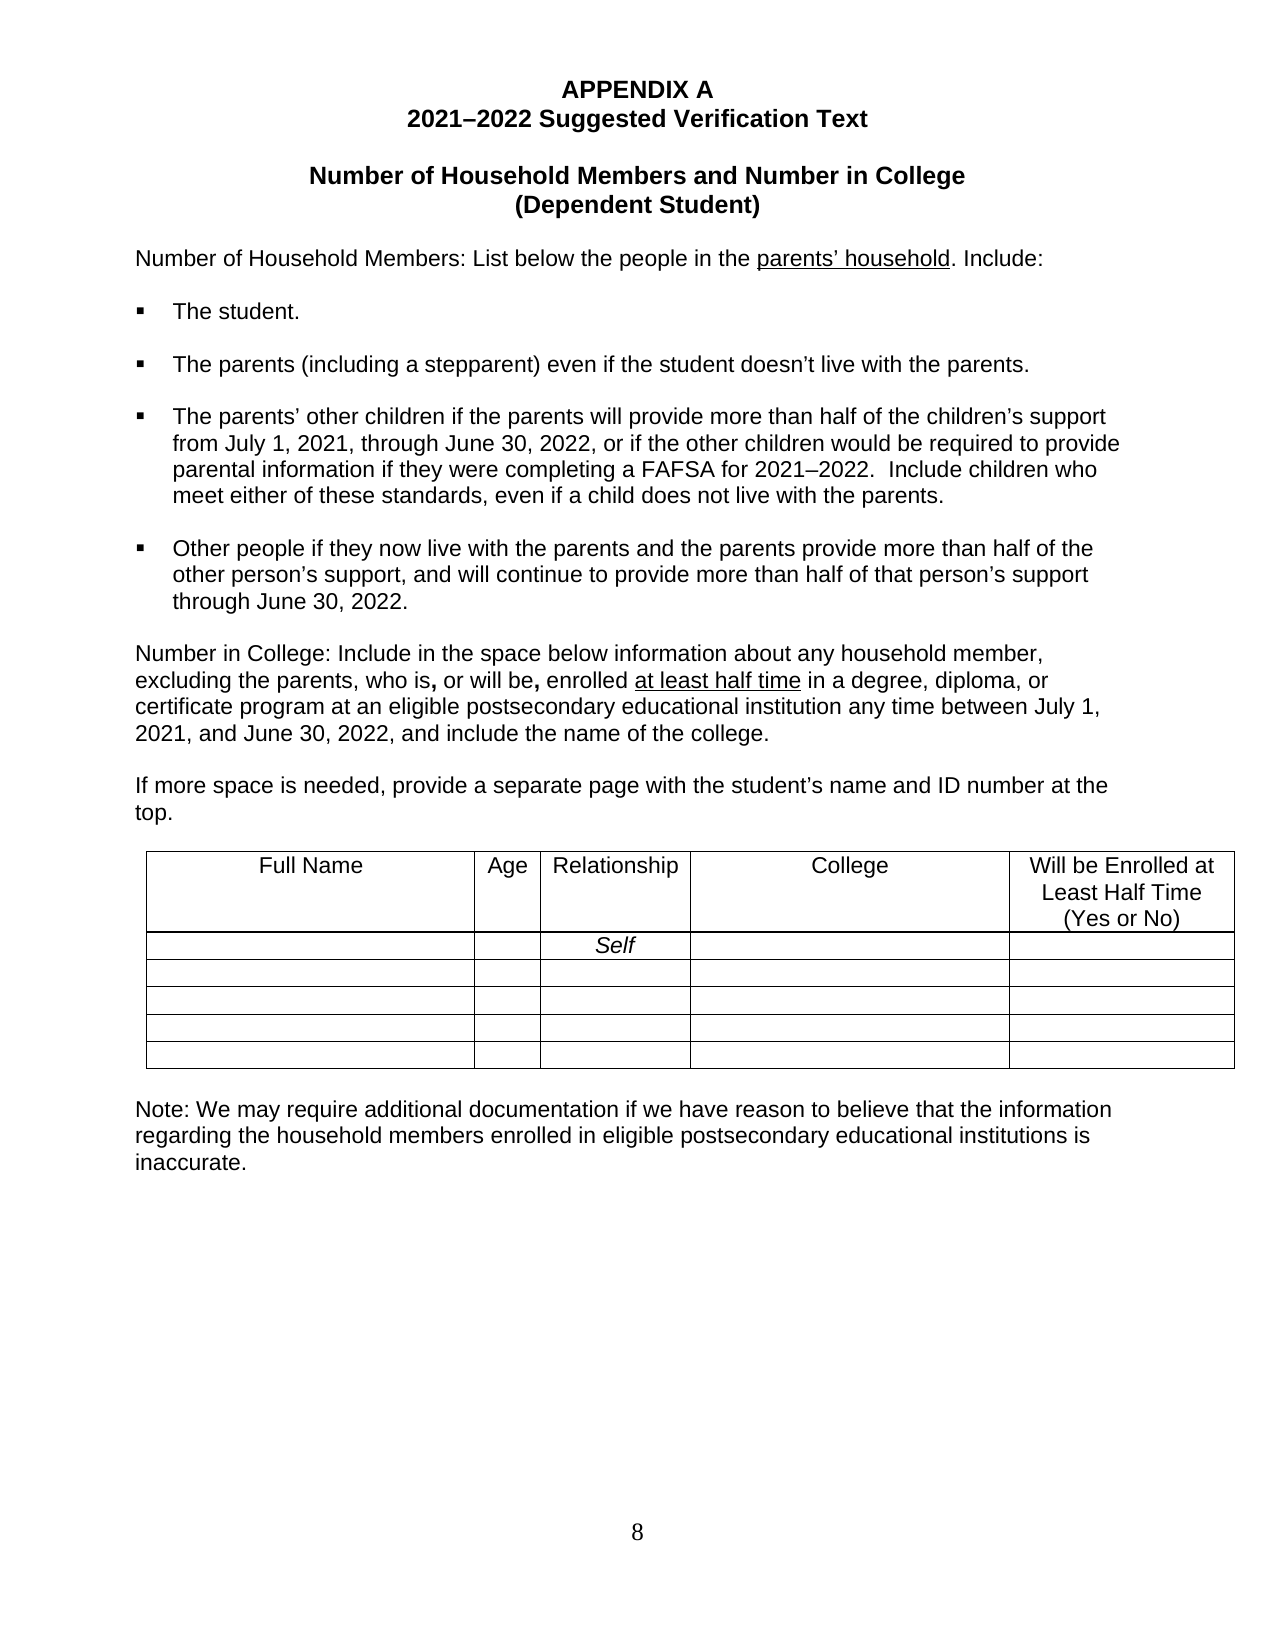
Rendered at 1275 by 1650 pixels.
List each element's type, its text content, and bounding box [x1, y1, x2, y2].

text Number in College: Include in the space below information about any household member, excluding the parents, who is, or will be, enrolled at least half time in a degree, diploma, or certificate program at an eligible postsecondary educational institution any time between July 1, 2021, and June 30, 2022, and include the name of the college. [135, 640, 1140, 746]
table_cell [475, 987, 540, 1013]
table_header Relationship [541, 852, 690, 931]
table_cell [475, 933, 540, 959]
table_header Age [475, 852, 540, 931]
table_cell [691, 933, 1009, 959]
list The student. [135, 298, 1140, 324]
table_cell [1010, 960, 1234, 986]
table_header Full Name [147, 852, 474, 931]
table_cell [691, 1042, 1009, 1068]
table_cell [475, 1015, 540, 1041]
table_cell [147, 933, 474, 959]
table_cell [1010, 1042, 1234, 1068]
table_cell Self [541, 933, 690, 959]
text Number of Household Members: List below the people in the parents’ household. Include: [135, 245, 1140, 271]
text (Dependent Student) [135, 190, 1140, 219]
table_cell [541, 1042, 690, 1068]
table_cell [691, 1015, 1009, 1041]
text Number of Household Members and Number in College [135, 161, 1140, 190]
list The parents’ other children if the parents will provide more than half of the children’s support from July 1, 2021, through June 30, 2022, or if the other children would be required to provide parental information if they were completing a FAFSA for 2021–2022. Include children who meet either of these standards, even if a child does not live with the parents. [135, 403, 1140, 509]
table_cell [147, 987, 474, 1013]
table_cell [147, 1015, 474, 1041]
table_header Will be Enrolled at Least Half Time (Yes or No) [1010, 852, 1234, 931]
table_cell [475, 960, 540, 986]
table_cell [691, 960, 1009, 986]
table_cell [541, 987, 690, 1013]
table_header College [691, 852, 1009, 931]
table_cell [475, 1042, 540, 1068]
list The parents (including a stepparent) even if the student doesn’t live with the parents. [135, 351, 1140, 377]
text Note: We may require additional documentation if we have reason to believe that the information regarding the household members enrolled in eligible postsecondary educational institutions is inaccurate. [135, 1096, 1140, 1175]
table_cell [541, 1015, 690, 1041]
table_cell [541, 960, 690, 986]
table_cell [691, 987, 1009, 1013]
table_cell [1010, 933, 1234, 959]
table_cell [1010, 987, 1234, 1013]
table_cell [147, 960, 474, 986]
table_cell [147, 1042, 474, 1068]
table_cell [1010, 1015, 1234, 1041]
list Other people if they now live with the parents and the parents provide more than half of the other person’s support, and will continue to provide more than half of that person’s support through June 30, 2022. [135, 535, 1140, 614]
text If more space is needed, provide a separate page with the student’s name and ID number at the top. [135, 772, 1140, 825]
